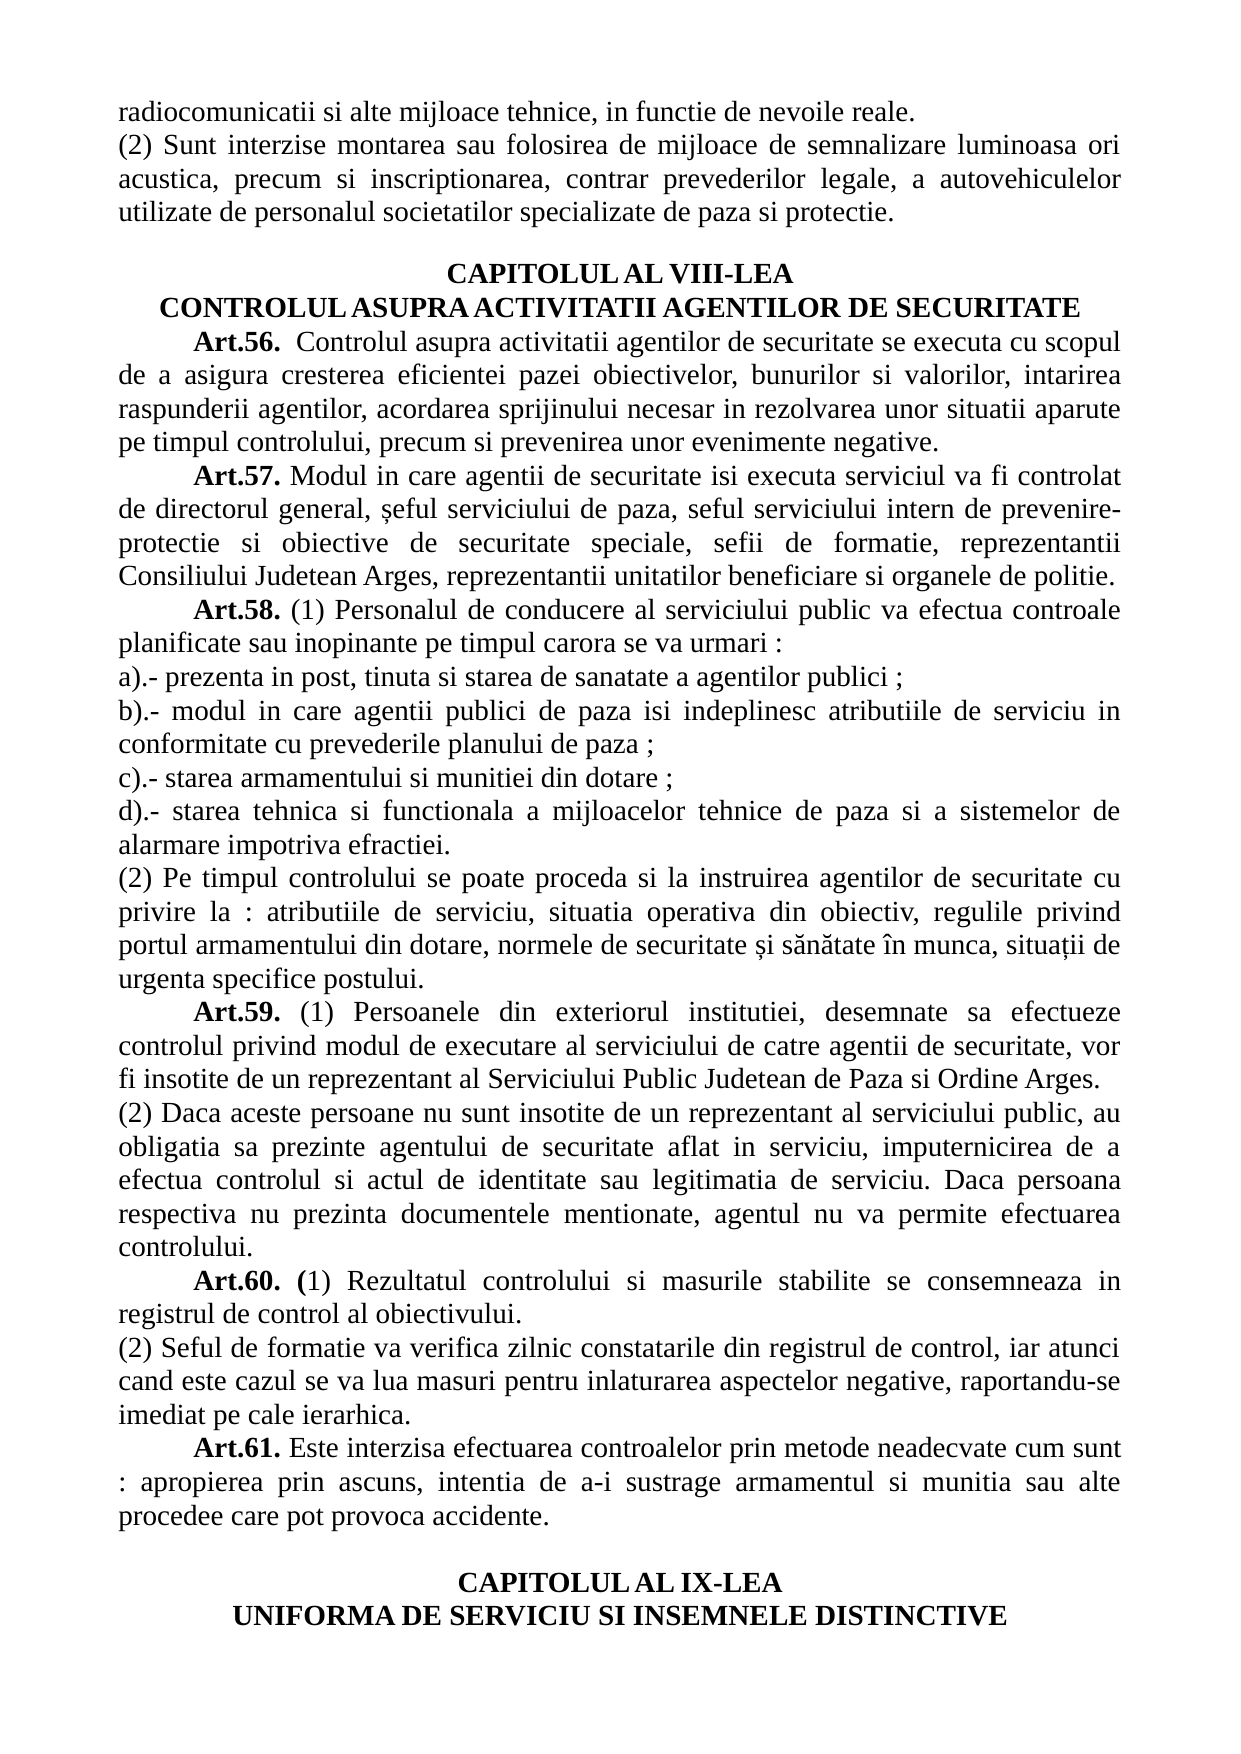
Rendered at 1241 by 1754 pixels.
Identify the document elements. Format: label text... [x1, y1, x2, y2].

text (2) Pe timpul controlului se poate proceda si la instruirea agentilor de securitate cu privire la : atributiile de serviciu, situatia operativa din obiectiv, regulile privind portul armamentului din dotare, normele de securitate și sănătate în munca, situații de urgenta specifice postului. [118, 860, 1122, 994]
text d).- starea tehnica si functionala a mijloacelor tehnice de paza si a sistemelor de alarmare impotriva efractiei. [118, 793, 1122, 860]
text (2) Daca aceste persoane nu sunt insotite de un reprezentant al serviciului public, au obligatia sa prezinte agentului de securitate aflat in serviciu, imputernicirea de a efectua controlul si actul de identitate sau legitimatia de serviciu. Daca persoana respectiva nu prezinta documentele mentionate, agentul nu va permite efectuarea controlului. [118, 1095, 1122, 1263]
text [118, 94, 1122, 127]
text Art.58. (1) Personalul de conducere al serviciului public va efectua controale planificate sau inopinante pe timpul carora se va urmari : [118, 592, 1122, 659]
text c).- starea armamentului si munitiei din dotare ; [118, 760, 1122, 793]
subtitle CAPITOLUL AL VIII-LEA [118, 257, 1122, 290]
text Art.60. (1) Rezultatul controlului si masurile stabilite se consemneaza in registrul de control al obiectivului. [118, 1263, 1122, 1330]
text Art.57. Modul in care agentii de securitate isi executa serviciul va fi controlat de directorul general, șeful serviciului de paza, seful serviciului intern de prevenire- protectie si obiective de securitate speciale, sefii de formatie, reprezentantii Consiliului Judetean Arges, reprezentantii unitatilor beneficiare si organele de politie. [118, 458, 1122, 592]
text UNIFORMA DE SERVICIU SI INSEMNELE DISTINCTIVE [118, 1598, 1122, 1632]
text (2) Sunt interzise montarea sau folosirea de mijloace de semnalizare luminoasa ori acustica, precum si inscriptionarea, contrar prevederilor legale, a autovehiculelor utilizate de personalul societatilor specializate de paza si protectie. [118, 127, 1122, 228]
text Art.61. Este interzisa efectuarea controalelor prin metode neadecvate cum sunt : apropierea prin ascuns, intentia de a-i sustrage armamentul si munitia sau alte procedee care pot provoca accidente. [118, 1431, 1122, 1531]
text CAPITOLUL AL IX-LEA [118, 1565, 1122, 1598]
text a).- prezenta in post, tinuta si starea de sanatate a agentilor publici ; [118, 659, 1122, 693]
text b).- modul in care agentii publici de paza isi indeplinesc atributiile de serviciu in conformitate cu prevederile planului de paza ; [118, 693, 1122, 760]
text Art.56. Controlul asupra activitatii agentilor de securitate se executa cu scopul de a asigura cresterea eficientei pazei obiectivelor, bunurilor si valorilor, intarirea raspunderii agentilor, acordarea sprijinului necesar in rezolvarea unor situatii aparute pe timpul controlului, precum si prevenirea unor evenimente negative. [118, 324, 1122, 458]
text (2) Seful de formatie va verifica zilnic constatarile din registrul de control, iar atunci cand este cazul se va lua masuri pentru inlaturarea aspectelor negative, raportandu-se imediat pe cale ierarhica. [118, 1330, 1122, 1431]
text CONTROLUL ASUPRA ACTIVITATII AGENTILOR DE SECURITATE [118, 290, 1122, 324]
text Art.59. (1) Persoanele din exteriorul institutiei, desemnate sa efectueze controlul privind modul de executare al serviciului de catre agentii de securitate, vor fi insotite de un reprezentant al Serviciului Public Judetean de Paza si Ordine Arges. [118, 994, 1122, 1095]
